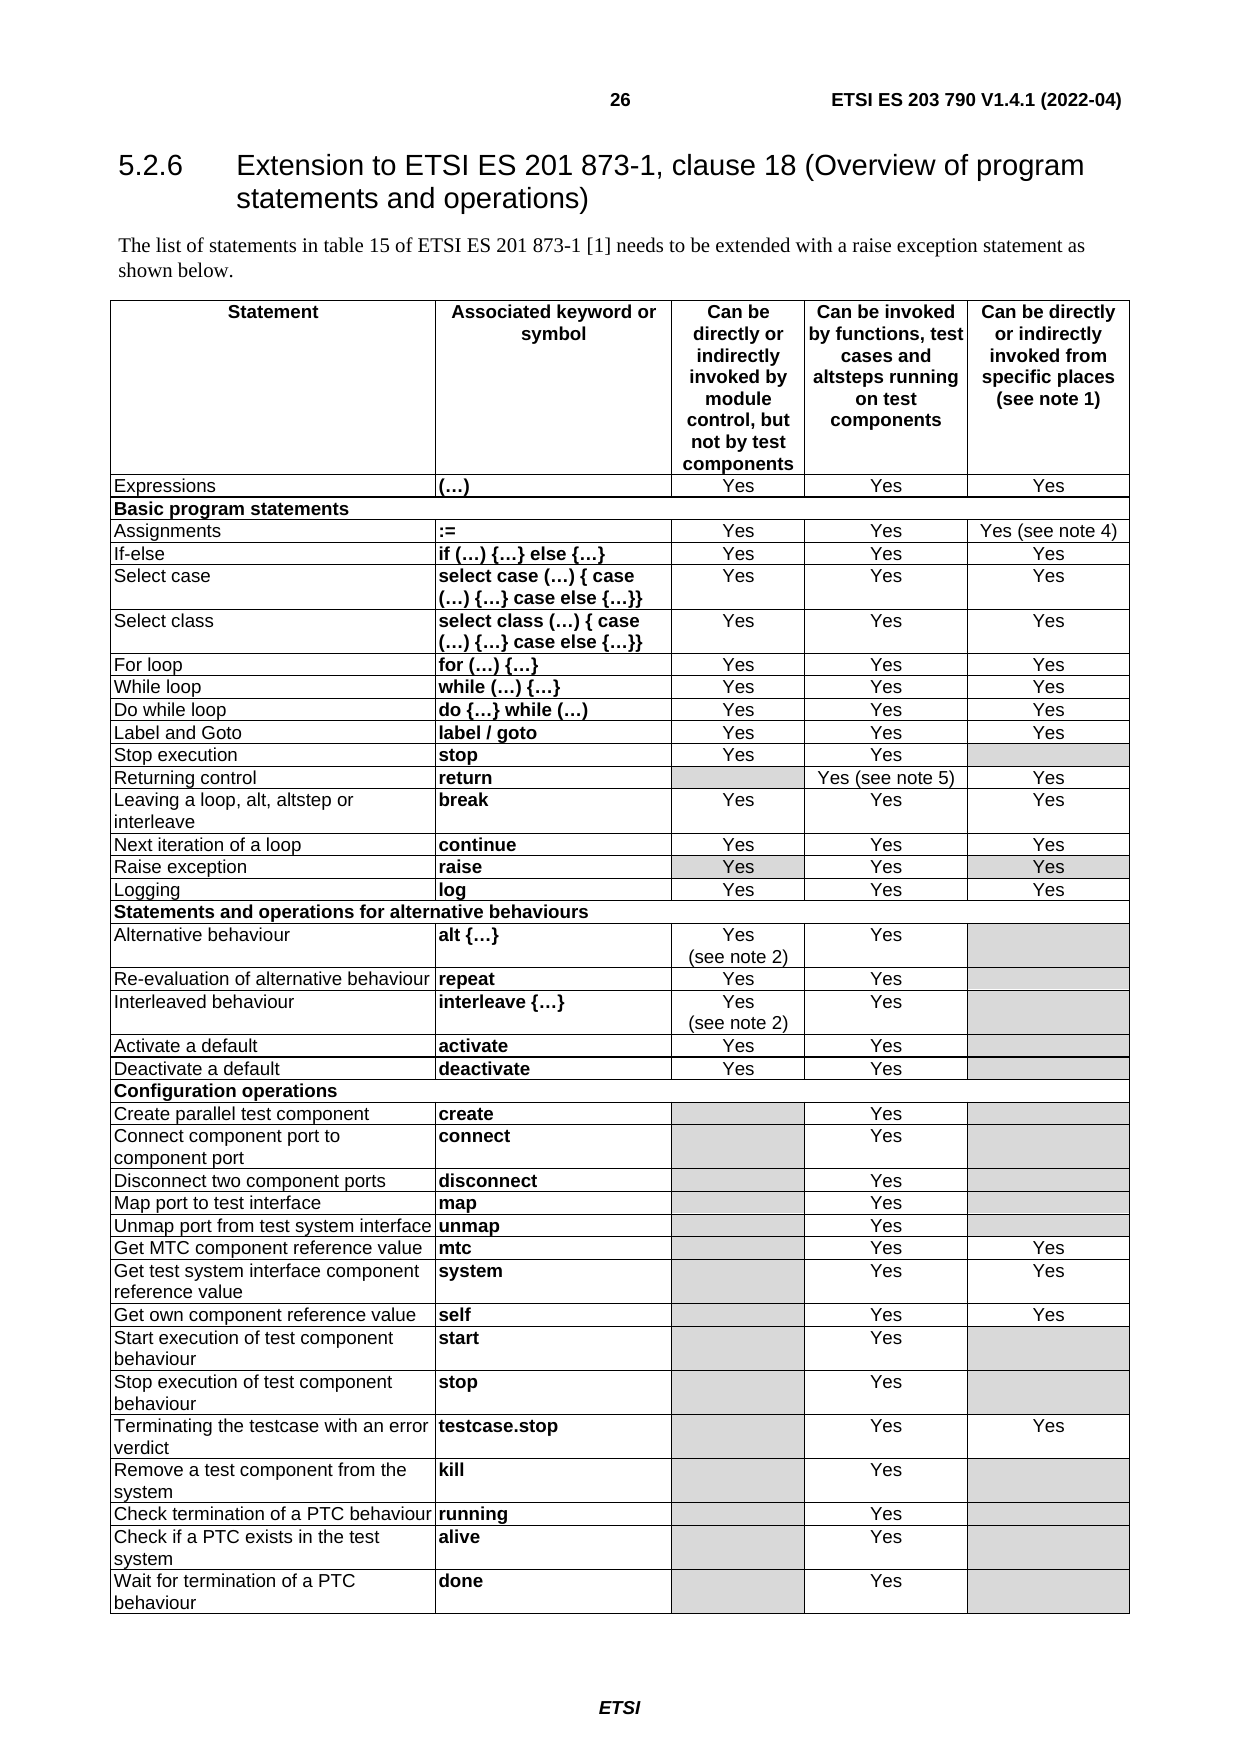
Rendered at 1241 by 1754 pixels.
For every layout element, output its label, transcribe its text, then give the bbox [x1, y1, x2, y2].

table_cell Yes [805, 924, 967, 967]
table_cell [968, 991, 1129, 1034]
table_cell [968, 1526, 1129, 1569]
table_cell Yes [672, 834, 804, 855]
table_cell break [436, 789, 671, 832]
table_cell for (…) {…} [436, 654, 671, 675]
table_cell label / goto [436, 721, 671, 743]
table_cell repeat [436, 968, 671, 989]
table_cell (…) [436, 475, 671, 496]
table_cell Returning control [111, 767, 435, 788]
table_cell Expressions [111, 475, 435, 496]
table_cell [968, 1327, 1129, 1370]
table_cell Get MTC component reference value [111, 1237, 435, 1259]
table_cell Yes (see note 5) [805, 767, 967, 788]
table_cell interleave {…} [436, 991, 671, 1034]
table_cell unmap [436, 1215, 671, 1236]
table_cell [672, 1526, 804, 1569]
table_cell Yes [968, 879, 1129, 900]
table_cell Activate a default [111, 1035, 435, 1056]
table_cell Yes [672, 676, 804, 698]
table_cell Yes [968, 610, 1129, 653]
table_cell Start execution of test component behaviour [111, 1327, 435, 1370]
table_cell map [436, 1192, 671, 1213]
table_cell Yes [968, 676, 1129, 698]
table_cell [968, 744, 1129, 766]
table_cell Yes (see note 4) [968, 520, 1129, 542]
table_cell Yes [805, 1415, 967, 1458]
table_cell Yes [805, 879, 967, 900]
table_cell Yes [672, 543, 804, 564]
table_cell [968, 1169, 1129, 1191]
table_cell Interleaved behaviour [111, 991, 435, 1034]
table_cell Unmap port from test system interface [111, 1215, 435, 1236]
table_cell Remove a test component from the system [111, 1459, 435, 1502]
table_cell Statements and operations for alternative behaviours [111, 901, 1129, 923]
table_cell [672, 1103, 804, 1124]
table_cell [672, 767, 804, 788]
table_cell [672, 1192, 804, 1213]
table_cell Yes [805, 968, 967, 989]
table_cell Check termination of a PTC behaviour [111, 1503, 435, 1525]
table_cell Yes [968, 699, 1129, 720]
table_cell Yes [805, 1327, 967, 1370]
table_cell [968, 1459, 1129, 1502]
table_cell Yes [805, 1570, 967, 1613]
table_cell Map port to test interface [111, 1192, 435, 1213]
table_cell alive [436, 1526, 671, 1569]
table_cell Yes [805, 1125, 967, 1168]
table_cell Assignments [111, 520, 435, 542]
table_cell Yes [672, 565, 804, 608]
table_cell Yes [968, 721, 1129, 743]
table_cell Yes [672, 968, 804, 989]
table_cell Yes [805, 1103, 967, 1124]
table_cell Connect component port to component port [111, 1125, 435, 1168]
table_cell [968, 1503, 1129, 1525]
table_cell [968, 968, 1129, 989]
table_cell Wait for termination of a PTC behaviour [111, 1570, 435, 1613]
table_cell Yes [672, 879, 804, 900]
table_cell Yes [672, 744, 804, 766]
table_cell stop [436, 1371, 671, 1414]
table_cell activate [436, 1035, 671, 1056]
table_cell [968, 1192, 1129, 1213]
table_cell [672, 1459, 804, 1502]
table_cell Yes [968, 856, 1129, 878]
table_cell disconnect [436, 1169, 671, 1191]
table_cell Alternative behaviour [111, 924, 435, 967]
table_cell Yes [805, 699, 967, 720]
table_cell Yes [805, 744, 967, 766]
table_cell Yes (see note 2) [672, 924, 804, 967]
table_cell log [436, 879, 671, 900]
table_cell Get test system interface component reference value [111, 1260, 435, 1303]
table_cell For loop [111, 654, 435, 675]
table_cell Yes [968, 543, 1129, 564]
table_cell Yes [805, 1304, 967, 1326]
table_cell Yes [805, 654, 967, 675]
table_cell Yes [968, 654, 1129, 675]
table_cell done [436, 1570, 671, 1613]
table_cell select case (…) { case (…) {…} case else {…}} [436, 565, 671, 608]
table_cell connect [436, 1125, 671, 1168]
table_cell Create parallel test component [111, 1103, 435, 1124]
table_cell [968, 1035, 1129, 1056]
table_cell Yes [805, 1192, 967, 1213]
table_cell Yes [805, 1260, 967, 1303]
table_header Can be directly or indirectly invoked by module control, but not by test components [672, 301, 804, 474]
table_cell [968, 1125, 1129, 1168]
table_cell While loop [111, 676, 435, 698]
table_cell If-else [111, 543, 435, 564]
table_cell create [436, 1103, 671, 1124]
table_cell Re-evaluation of alternative behaviour [111, 968, 435, 989]
table_cell Check if a PTC exists in the test system [111, 1526, 435, 1569]
table_cell Basic program statements [111, 498, 1129, 519]
table_cell Leaving a loop, alt, altstep or interleave [111, 789, 435, 832]
table_cell [968, 1103, 1129, 1124]
table_cell Yes [805, 1503, 967, 1525]
table_cell Yes [672, 1035, 804, 1056]
table_cell := [436, 520, 671, 542]
table_cell Yes [805, 676, 967, 698]
table_cell Select case [111, 565, 435, 608]
table_cell [672, 1503, 804, 1525]
table_cell continue [436, 834, 671, 855]
table_cell Yes [805, 856, 967, 878]
table_cell return [436, 767, 671, 788]
table_cell testcase.stop [436, 1415, 671, 1458]
table_cell Yes [805, 991, 967, 1034]
table_cell raise [436, 856, 671, 878]
table_cell Yes [805, 1459, 967, 1502]
table_cell Terminating the testcase with an error verdict [111, 1415, 435, 1458]
table_cell Yes [968, 1304, 1129, 1326]
table_cell Yes [672, 654, 804, 675]
table_cell Yes [968, 834, 1129, 855]
table_cell Disconnect two component ports [111, 1169, 435, 1191]
table_cell Raise exception [111, 856, 435, 878]
table_cell [672, 1169, 804, 1191]
table_cell Yes [968, 1260, 1129, 1303]
table_cell Yes [672, 520, 804, 542]
table_cell Yes [805, 1035, 967, 1056]
table_cell Yes [672, 856, 804, 878]
table_cell Yes [672, 1058, 804, 1079]
table_cell Yes [805, 1215, 967, 1236]
table_cell Next iteration of a loop [111, 834, 435, 855]
table_header Can be directly or indirectly invoked from specific places (see note 1) [968, 301, 1129, 474]
table_cell [672, 1327, 804, 1370]
table_cell if (…) {…} else {…} [436, 543, 671, 564]
table_cell Yes [805, 834, 967, 855]
table_cell [968, 1058, 1129, 1079]
table_cell Yes [672, 475, 804, 496]
table_cell [968, 924, 1129, 967]
table_cell Yes [672, 610, 804, 653]
table_cell mtc [436, 1237, 671, 1259]
table_cell [672, 1415, 804, 1458]
table_cell Yes [968, 565, 1129, 608]
table_cell self [436, 1304, 671, 1326]
table_cell Yes [968, 789, 1129, 832]
table_header Can be invoked by functions, test cases and altsteps running on test components [805, 301, 967, 474]
table_cell running [436, 1503, 671, 1525]
table_cell Deactivate a default [111, 1058, 435, 1079]
table_cell system [436, 1260, 671, 1303]
table_cell [672, 1237, 804, 1259]
table_cell Configuration operations [111, 1080, 1129, 1102]
table_cell Yes [672, 789, 804, 832]
table_cell Select class [111, 610, 435, 653]
table_cell deactivate [436, 1058, 671, 1079]
table_cell Stop execution [111, 744, 435, 766]
table_cell Yes [805, 543, 967, 564]
table_cell [968, 1570, 1129, 1613]
table_header Statement [111, 301, 435, 474]
table_cell start [436, 1327, 671, 1370]
table_cell Yes [805, 721, 967, 743]
table_cell Logging [111, 879, 435, 900]
table_cell Label and Goto [111, 721, 435, 743]
table_cell Yes [672, 699, 804, 720]
table_cell Yes [805, 520, 967, 542]
table_cell Yes [805, 1058, 967, 1079]
table_cell Do while loop [111, 699, 435, 720]
table_cell select class (…) { case (…) {…} case else {…}} [436, 610, 671, 653]
table_cell Yes [805, 1371, 967, 1414]
table_cell Get own component reference value [111, 1304, 435, 1326]
table_cell [672, 1570, 804, 1613]
table_cell while (…) {…} [436, 676, 671, 698]
table_cell kill [436, 1459, 671, 1502]
table_cell Yes [805, 475, 967, 496]
table_cell alt {…} [436, 924, 671, 967]
table_cell Yes [805, 789, 967, 832]
table_cell Yes [968, 475, 1129, 496]
table_cell [672, 1371, 804, 1414]
table_cell [968, 1215, 1129, 1236]
table_cell stop [436, 744, 671, 766]
table_cell Yes (see note 2) [672, 991, 804, 1034]
table_cell Stop execution of test component behaviour [111, 1371, 435, 1414]
table_cell Yes [805, 1526, 967, 1569]
text The list of statements in table 15 of ETSI ES 201 873-1 [1] needs to be extended with a raise exception statement as shown below. [118, 233, 1122, 282]
table_cell Yes [968, 767, 1129, 788]
table_cell [968, 1371, 1129, 1414]
table_cell Yes [968, 1415, 1129, 1458]
table_cell do {…} while (…) [436, 699, 671, 720]
table_cell Yes [968, 1237, 1129, 1259]
table_cell [672, 1304, 804, 1326]
table_cell [672, 1215, 804, 1236]
table_cell [672, 1260, 804, 1303]
table_cell Yes [805, 1169, 967, 1191]
subtitle 5.2.6 Extension to ETSI ES 201 873-1, clause 18 (Overview of program statements and operations) [118, 148, 1122, 215]
table_cell Yes [672, 721, 804, 743]
table_cell Yes [805, 610, 967, 653]
table_cell Yes [805, 565, 967, 608]
table_cell [672, 1125, 804, 1168]
table_cell Yes [805, 1237, 967, 1259]
table_header Associated keyword or symbol [436, 301, 671, 474]
